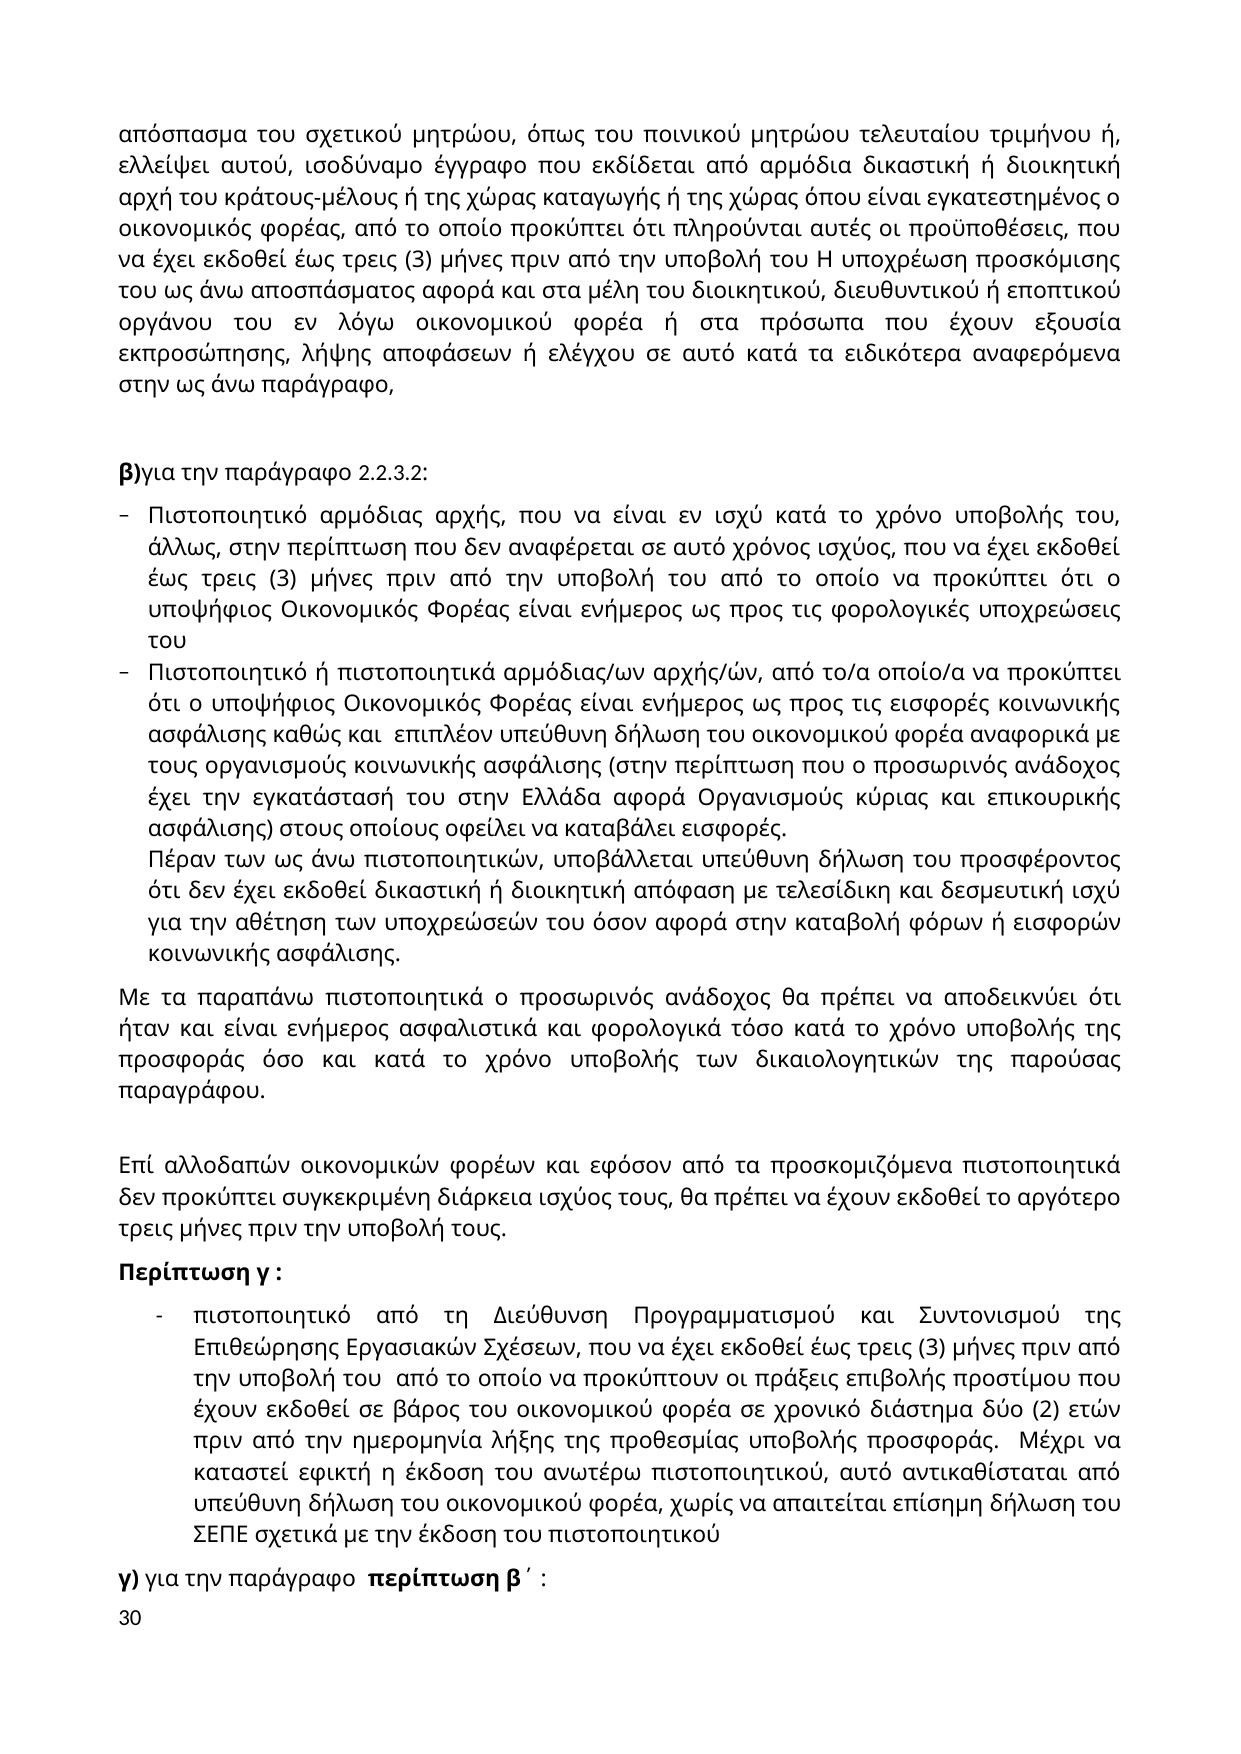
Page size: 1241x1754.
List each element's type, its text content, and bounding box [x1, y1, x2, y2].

text Με τα παραπάνω πιστοποιητικά ο προσωρινός ανάδοχος θα πρέπει να αποδεικνύει ότι ήταν και είναι ενήμερος ασφαλιστικά και φορολογικά τόσο κατά το χρόνο υποβολής της προσφοράς όσο και κατά το χρόνο υποβολής των δικαιολογητικών της παρούσας παραγράφου. ν περίπτωση που δεν αναφέρεται σε αυτά χρόνος ισχύος, απαιτείται να έχουν εκδοθεί έως τρεις (3) μήνες πριν από την υποβολή τους [118, 981, 1122, 1137]
list Πέραν των ως άνω πιστοποιητικών, υποβάλλεται υπεύθυνη δήλωση του προσφέροντος ότι δεν έχει εκδοθεί δικαστική ή διοικητική απόφαση με τελεσίδικη και δεσμευτική ισχύ για την αθέτηση των υποχρεώσεών του όσον αφορά στην καταβολή φόρων ή εισφορών κοινωνικής ασφάλισης. [148, 843, 1122, 968]
text Περίπτωση γ : [118, 1256, 1122, 1287]
text Επί αλλοδαπών οικονομικών φορέων και εφόσον από τα προσκομιζόμενα πιστοποιητικά δεν προκύπτει συγκεκριμένη διάρκεια ισχύος τους, θα πρέπει να έχουν εκδοθεί το αργότερο τρεις μήνες πριν την υποβολή τους. [118, 1149, 1122, 1243]
text γ) για την παράγραφο ‎0 περίπτωση β΄ : [118, 1562, 1122, 1593]
list πιστοποιητικό από τη Διεύθυνση Προγραμματισμού και Συντονισμού της Επιθεώρησης Εργασιακών Σχέσεων, που να έχει εκδοθεί έως τρεις (3) μήνες πριν από την υποβολή του από το οποίο να προκύπτουν οι πράξεις επιβολής προστίμου που έχουν εκδοθεί σε βάρος του οικονομικού φορέα σε χρονικό διάστημα δύο (2) ετών πριν από την ημερομηνία λήξης της προθεσμίας υποβολής προσφοράς. Μέχρι να καταστεί εφικτή η έκδοση του ανωτέρω πιστοποιητικού, αυτό αντικαθίσταται από υπεύθυνη δήλωση του οικονομικού φορέα, χωρίς να απαιτείται επίσημη δήλωση του ΣΕΠΕ σχετικά με την έκδοση του πιστοποιητικού [156, 1299, 1122, 1549]
list Πιστοποιητικό ή πιστοποιητικά αρμόδιας/ων αρχής/ών, από το/α οποίο/α να προκύπτει ότι ο υποψήφιος Οικονομικός Φορέας είναι ενήμερος ως προς τις εισφορές κοινωνικής ασφάλισης καθώς και επιπλέον υπεύθυνη δήλωση του οικονομικού φορέα αναφορικά με τους οργανισμούς κοινωνικής ασφάλισης (στην περίπτωση που ο προσωρινός ανάδοχος έχει την εγκατάστασή του στην Ελλάδα αφορά Οργανισμούς κύριας και επικουρικής ασφάλισης) στους οποίους οφείλει να καταβάλει εισφορές. [118, 656, 1122, 843]
list Πιστοποιητικό αρμόδιας αρχής, που να είναι εν ισχύ κατά το χρόνο υποβολής του, άλλως, στην περίπτωση που δεν αναφέρεται σε αυτό χρόνος ισχύος, που να έχει εκδοθεί έως τρεις (3) μήνες πριν από την υποβολή του από το οποίο να προκύπτει ότι ο υποψήφιος Οικονομικός Φορέας είναι ενήμερος ως προς τις φορολογικές υποχρεώσεις του [118, 499, 1122, 656]
text β)για την παράγραφο ‎2.2.3.2: [118, 456, 1122, 487]
text απόσπασμα του σχετικού μητρώου, όπως του ποινικού μητρώου τελευταίου τριμήνου ή, ελλείψει αυτού, ισοδύναμο έγγραφο που εκδίδεται από αρμόδια δικαστική ή διοικητική αρχή του κράτους-μέλους ή της χώρας καταγωγής ή της χώρας όπου είναι εγκατεστημένος ο οικονομικός φορέας, από το οποίο προκύπτει ότι πληρούνται αυτές οι προϋποθέσεις, που να έχει εκδοθεί έως τρεις (3) μήνες πριν από την υποβολή του Η υποχρέωση προσκόμισης του ως άνω αποσπάσματος αφορά και στα μέλη του διοικητικού, διευθυντικού ή εποπτικού οργάνου του εν λόγω οικονομικού φορέα ή στα πρόσωπα που έχουν εξουσία εκπροσώπησης, λήψης αποφάσεων ή ελέγχου σε αυτό κατά τα ειδικότερα αναφερόμενα στην ως άνω παράγραφο, [118, 118, 1122, 399]
